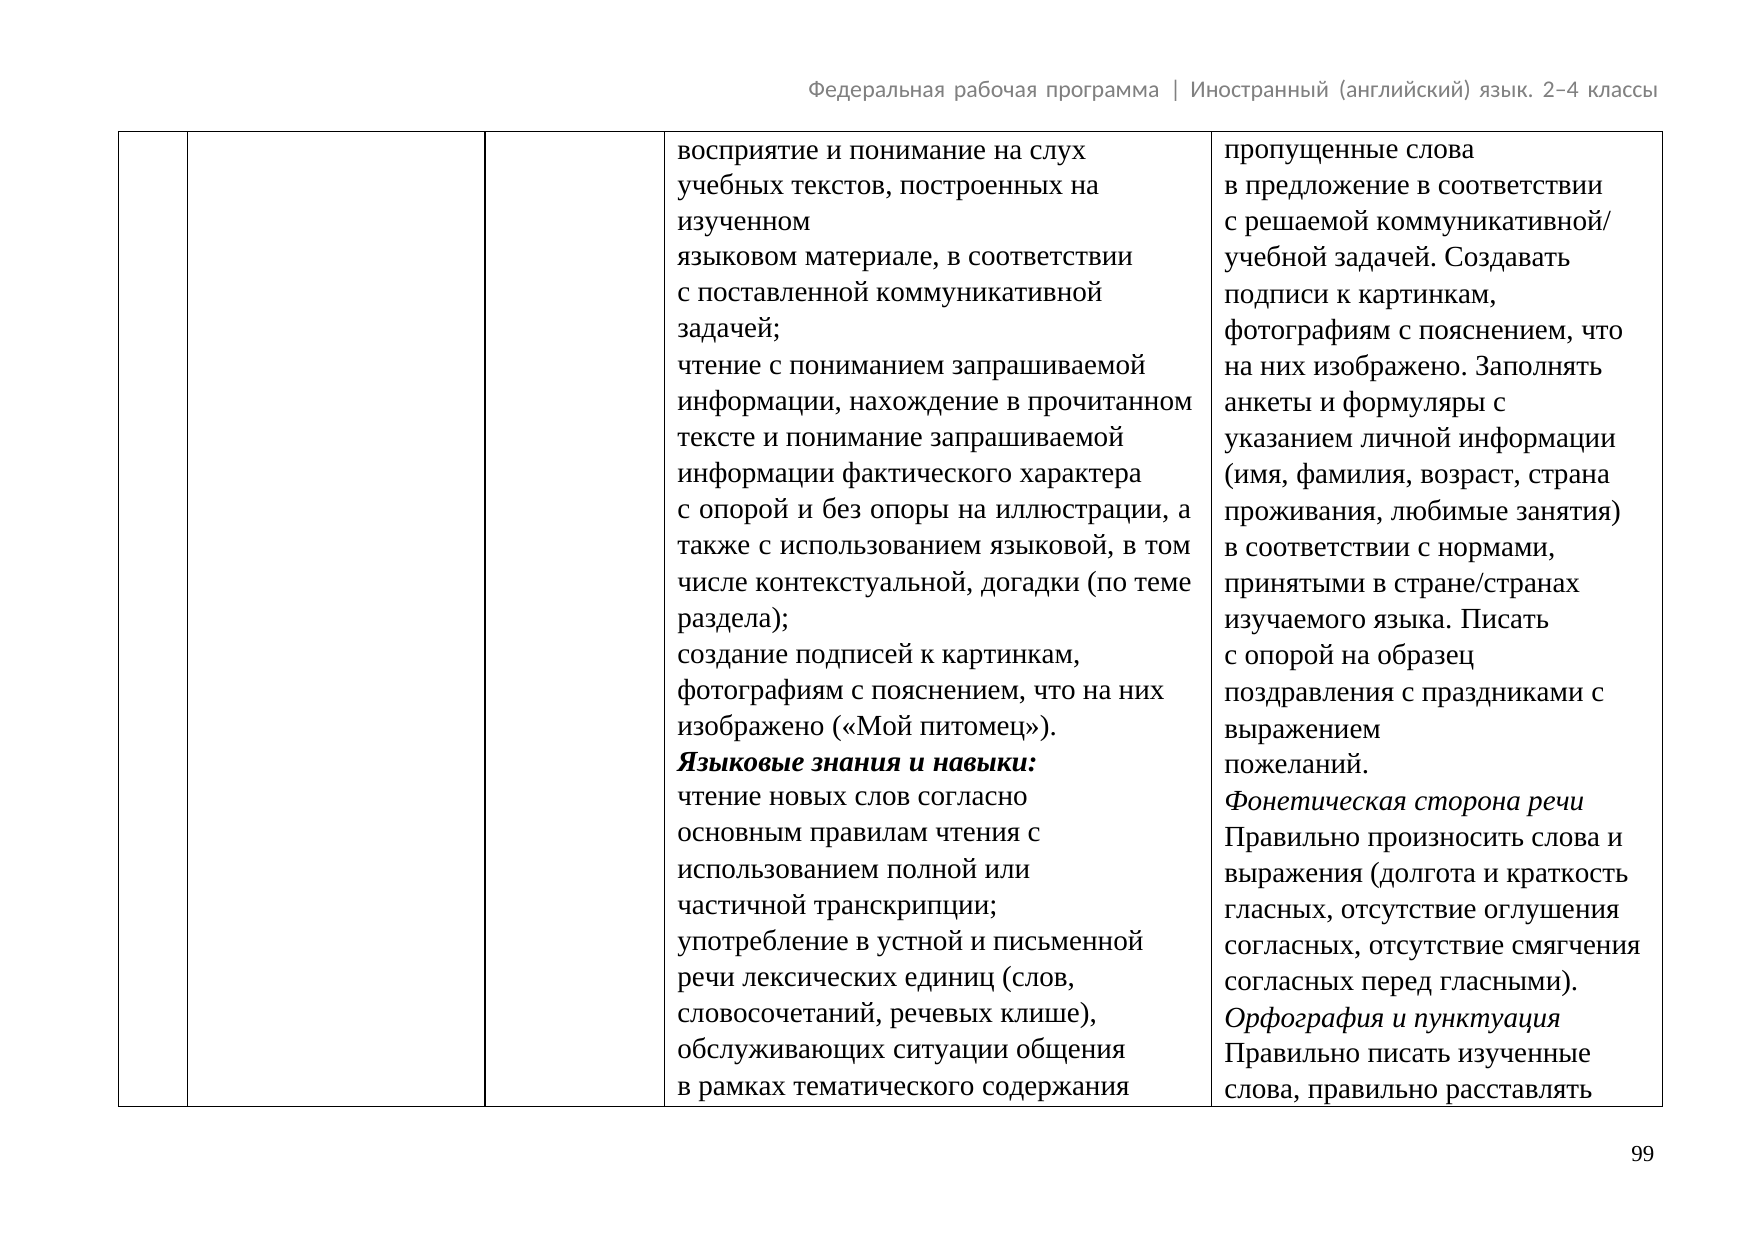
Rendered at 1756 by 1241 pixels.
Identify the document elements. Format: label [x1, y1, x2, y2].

table_header [486, 132, 664, 1106]
table_header [188, 132, 484, 1106]
table_header [665, 132, 1211, 1106]
table_header [1212, 132, 1662, 1106]
table_header [119, 132, 187, 1106]
